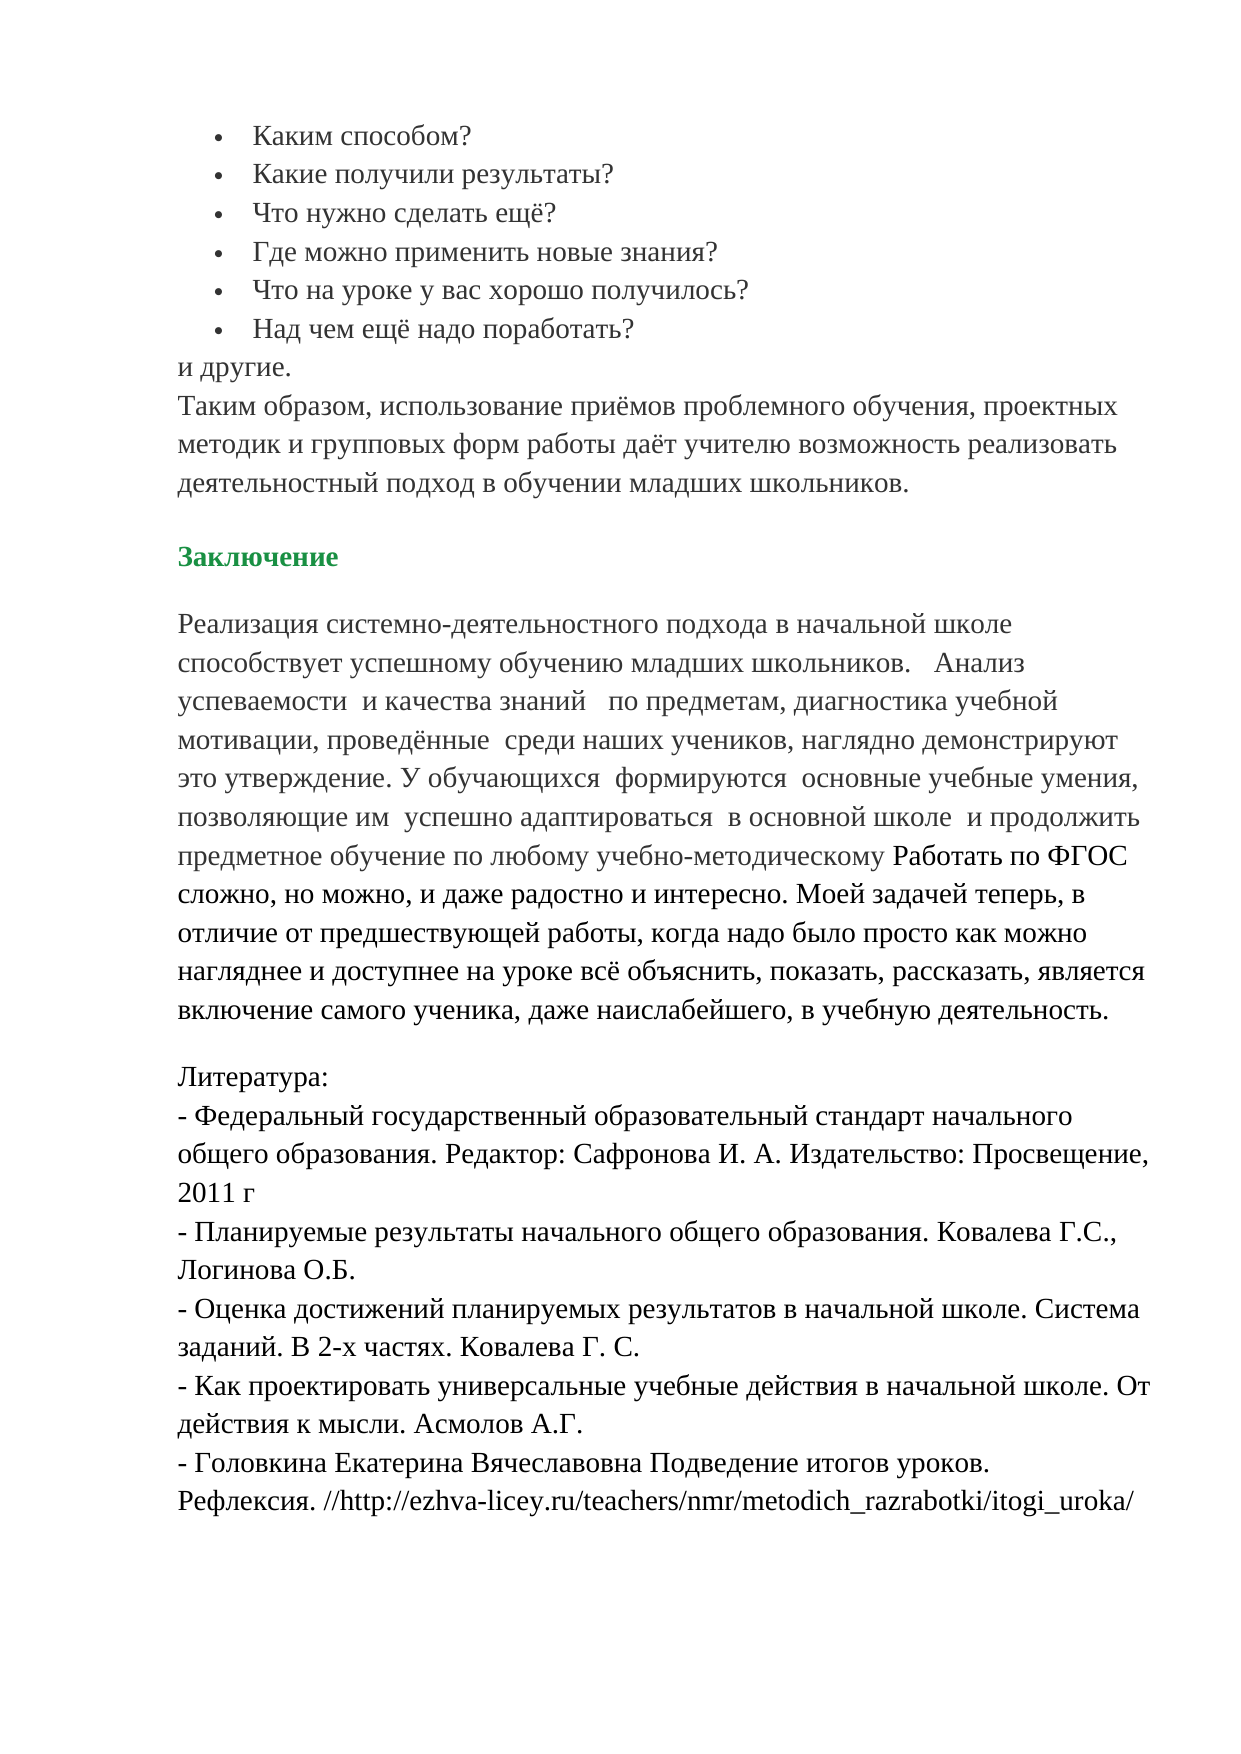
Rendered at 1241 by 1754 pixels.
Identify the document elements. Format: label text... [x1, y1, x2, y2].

text Реализация системно-деятельностного подхода в начальной школе способствует успешному обучению младших школьников. Анализ успеваемости и качества знаний по предметам, диагностика учебной мотивации, проведённые среди наших учеников, наглядно демонстрируют это утверждение. У обучающихся формируются основные учебные умения, позволяющие им успешно адаптироваться в основной школе и продолжить предметное обучение по любому учебно-методическому Работать по ФГОС сложно, но можно, и даже радостно и интересно. Моей задачей теперь, в отличие от предшествующей работы, когда надо было просто как можно нагляднее и доступнее на уроке всё объяснить, показать, рассказать, является включение самого ученика, даже наислабейшего, в учебную деятельность. [177, 606, 1152, 1025]
list Что на уроке у вас хорошо получилось? [215, 272, 1152, 306]
list Где можно применить новые знания? [215, 234, 1152, 267]
list Что нужно сделать ещё? [215, 195, 1152, 229]
text Таким образом, использование приёмов проблемного обучения, проектных методик и групповых форм работы даёт учителю возможность реализовать деятельностный подход в обучении младших школьников. [177, 388, 1152, 498]
text и другие. [177, 349, 1152, 383]
list Какие получили результаты? [215, 157, 1152, 190]
text Заключение [177, 539, 1152, 572]
text Литература: - Федеральный государственный образовательный стандарт начального общего образования. Редактор: Сафронова И. А. Издательство: Просвещение, 2011 г - Планируемые результаты начального общего образования. Ковалева Г.С., Логинова О.Б. - Оценка достижений планируемых результатов в начальной школе. Система заданий. В 2-х частях. Ковалева Г. С. - Как проектировать универсальные учебные действия в начальной школе. От действия к мысли. Асмолов А.Г. - Головкина Екатерина Вячеславовна Подведение итогов уроков. Рефлексия. //http://ezhva-licey.ru/teachers/nmr/metodich_razrabotki/itogi_uroka/ [177, 1059, 1152, 1517]
list Каким способом? [215, 118, 1152, 152]
list Над чем ещё надо поработать? [215, 311, 1152, 344]
